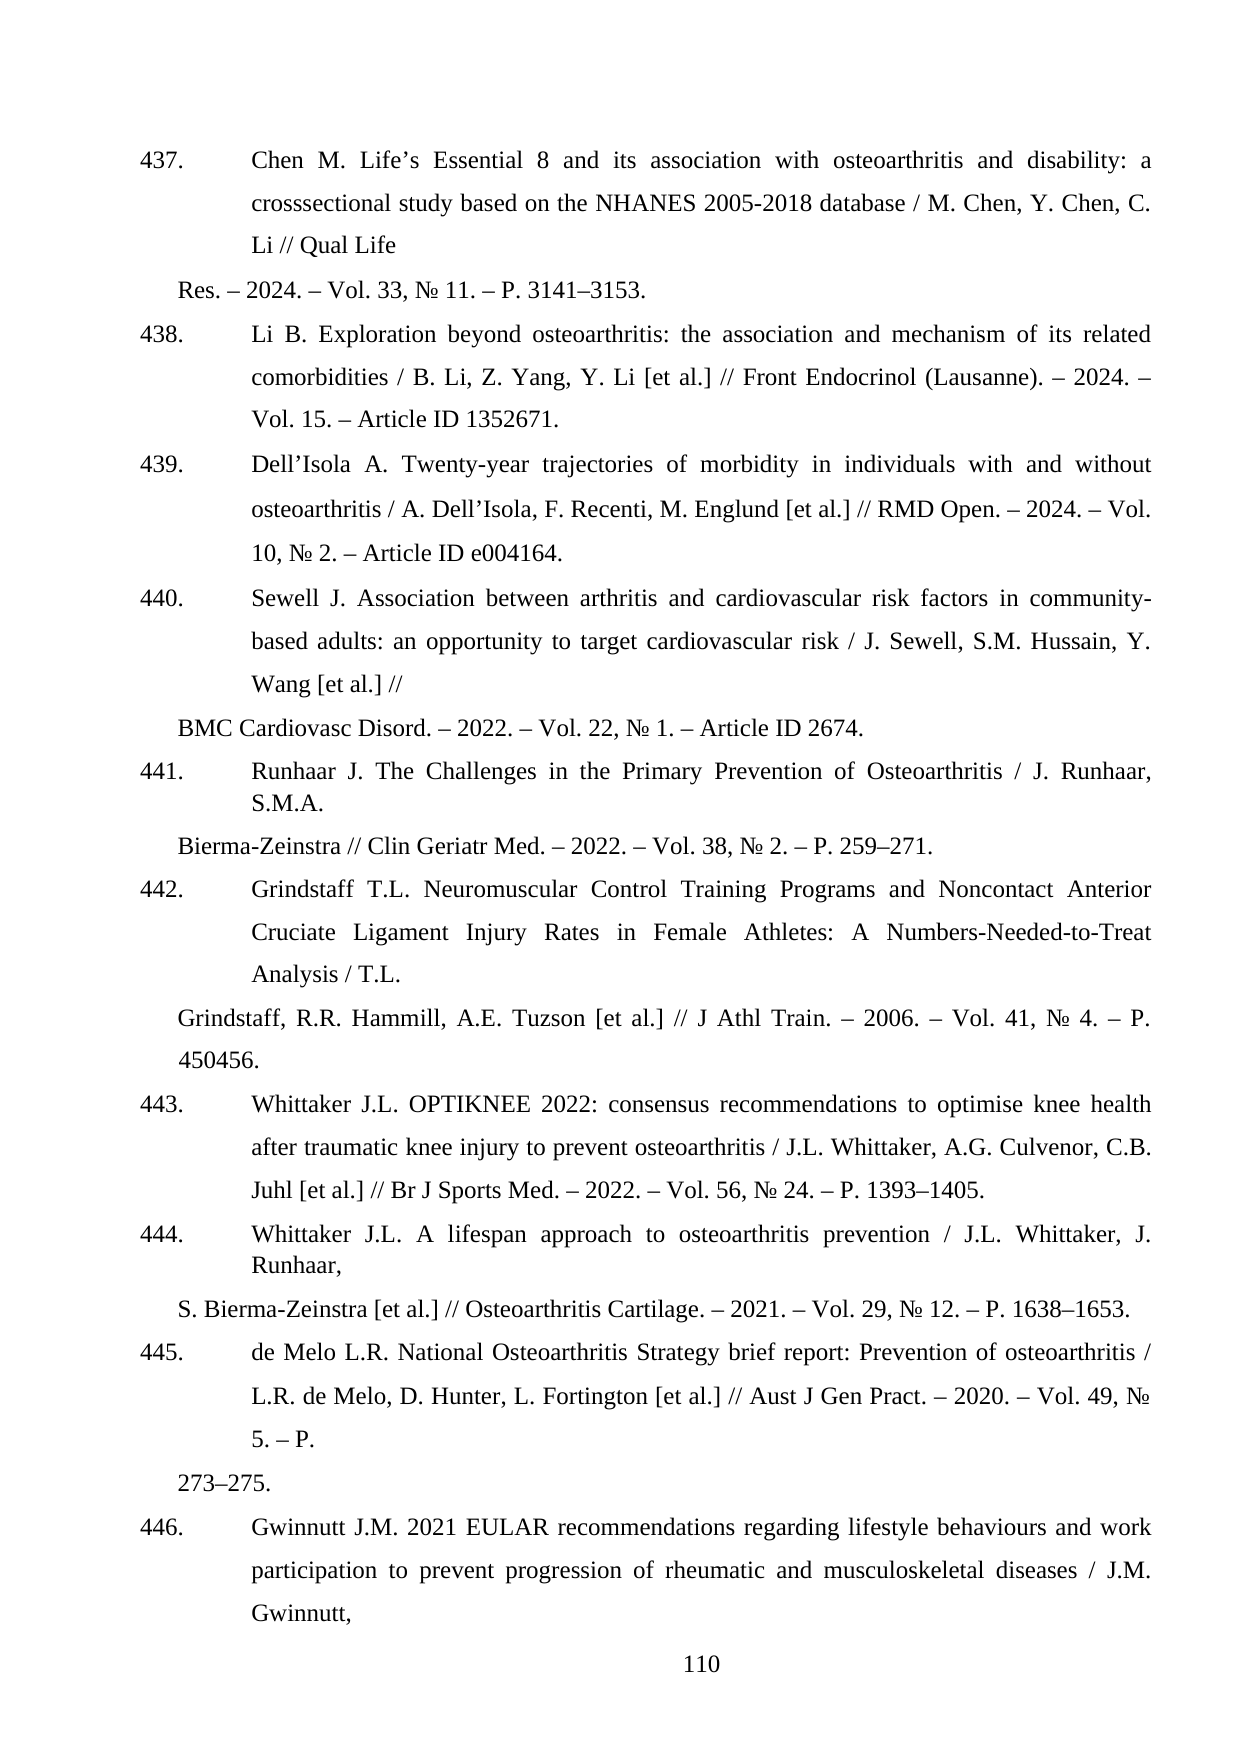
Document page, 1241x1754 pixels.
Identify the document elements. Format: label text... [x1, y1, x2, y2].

list Sewell J. Association between arthritis and cardiovascular risk factors in community-based adults: an opportunity to target cardiovascular risk / J. Sewell, S.M. Hussain, Y. Wang [et al.] // [140, 583, 1153, 698]
text S. Bierma-Zeinstra [et al.] // Osteoarthritis Cartilage. – 2021. – Vol. 29, № 12. – P. 1638–1653. [177, 1294, 1153, 1322]
text Grindstaff, R.R. Hammill, A.E. Tuzson [et al.] // J Athl Train. – 2006. – Vol. 41, № 4. – P. 450456. [177, 1003, 1153, 1074]
list Whittaker J.L. A lifespan approach to osteoarthritis prevention / J.L. Whittaker, J. Runhaar, [140, 1219, 1153, 1279]
list Li B. Exploration beyond osteoarthritis: the association and mechanism of its related comorbidities / B. Li, Z. Yang, Y. Li [et al.] // Front Endocrinol (Lausanne). – 2024. – Vol. 15. – Article ID 1352671. [140, 319, 1153, 433]
text Res. – 2024. – Vol. 33, № 11. – P. 3141–3153. [177, 275, 1153, 304]
text Bierma-Zeinstra // Clin Geriatr Med. – 2022. – Vol. 38, № 2. – P. 259–271. [177, 831, 1153, 860]
text 273–275. [177, 1468, 1153, 1497]
list Chen M. Life’s Essential 8 and its association with osteoarthritis and disability: a crosssectional study based on the NHANES 2005-2018 database / M. Chen, Y. Chen, C. Li // Qual Life [140, 146, 1153, 259]
list Grindstaff T.L. Neuromuscular Control Training Programs and Noncontact Anterior Cruciate Ligament Injury Rates in Female Athletes: A Numbers-Needed-to-Treat Analysis / T.L. [140, 874, 1153, 988]
text BMC Cardiovasc Disord. – 2022. – Vol. 22, № 1. – Article ID 2674. [177, 713, 1153, 741]
list Dell’Isola A. Twenty-year trajectories of morbidity in individuals with and without osteoarthritis / A. Dell’Isola, F. Recenti, M. Englund [et al.] // RMD Open. – 2024. – Vol. 10, № 2. – Article ID e004164. [140, 449, 1153, 567]
list de Melo L.R. National Osteoarthritis Strategy brief report: Prevention of osteoarthritis / L.R. de Melo, D. Hunter, L. Fortington [et al.] // Aust J Gen Pract. – 2020. – Vol. 49, № 5. – P. [140, 1337, 1153, 1453]
list Gwinnutt J.M. 2021 EULAR recommendations regarding lifestyle behaviours and work participation to prevent progression of rheumatic and musculoskeletal diseases / J.M. Gwinnutt, [140, 1512, 1153, 1627]
list Runhaar J. The Challenges in the Primary Prevention of Osteoarthritis / J. Runhaar, S.M.A. [140, 756, 1153, 816]
list Whittaker J.L. OPTIKNEE 2022: consensus recommendations to optimise knee health after traumatic knee injury to prevent osteoarthritis / J.L. Whittaker, A.G. Culvenor, C.B. Juhl [et al.] // Br J Sports Med. – 2022. – Vol. 56, № 24. – P. 1393–1405. [140, 1089, 1153, 1204]
